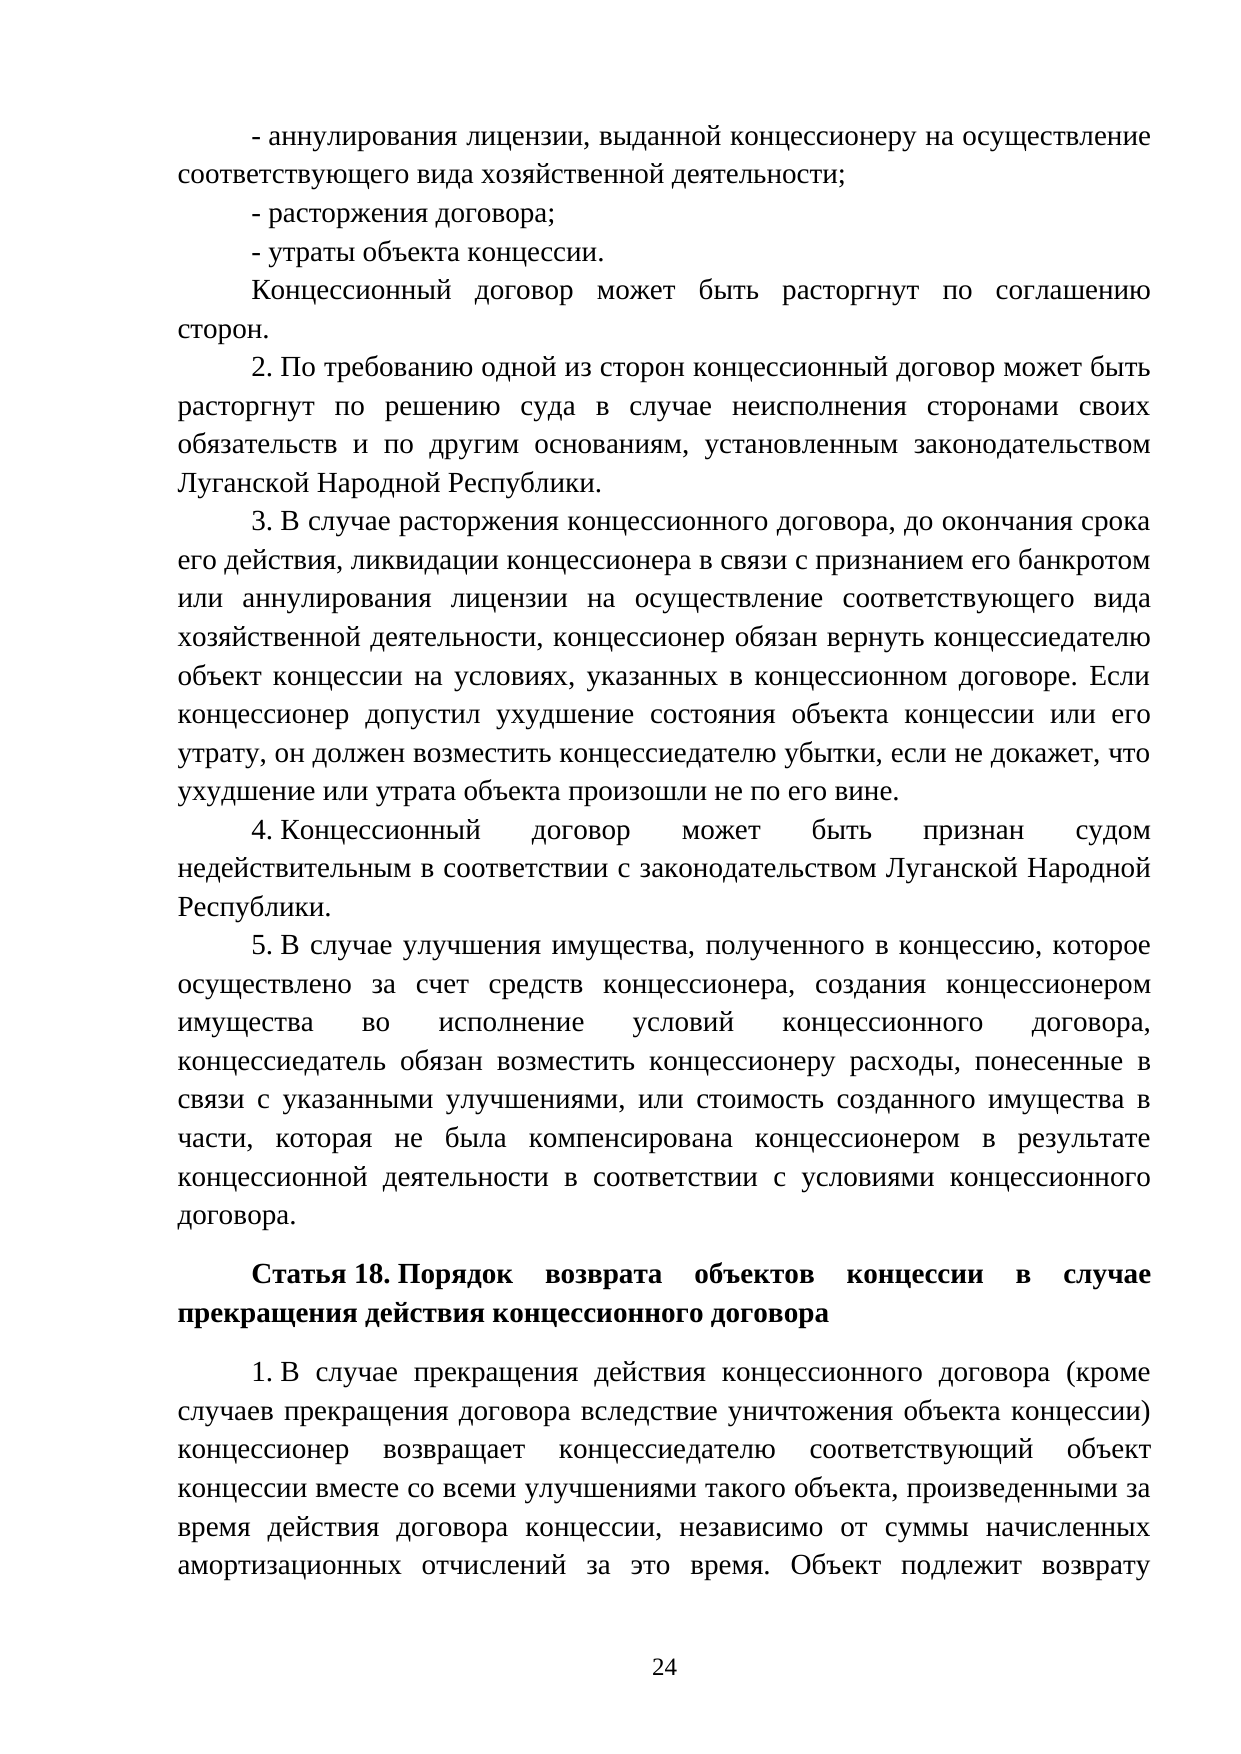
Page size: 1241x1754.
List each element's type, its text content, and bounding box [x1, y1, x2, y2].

text 5. В случае улучшения имущества, полученного в концессию, которое осуществлено за счет средств концессионера, создания концессионером имущества во исполнение условий концессионного договора, концессиедатель обязан возместить концессионеру расходы, понесенные в связи с указанными улучшениями, или стоимость созданного имущества в части, которая не была компенсирована концессионером в результате концессионной деятельности в соответствии с условиями концессионного договора. [177, 927, 1152, 1231]
text 2. По требованию одной из сторон концессионный договор может быть расторгнут по решению суда в случае неисполнения сторонами своих обязательств и по другим основаниям, установленным законодательством Луганской Народной Республики. [177, 349, 1152, 498]
text 3. В случае расторжения концессионного договора, до окончания срока его действия, ликвидации концессионера в связи с признанием его банкротом или аннулирования лицензии на осуществление соответствующего вида хозяйственной деятельности, концессионер обязан вернуть концессиедателю объект концессии на условиях, указанных в концессионном договоре. Если концессионер допустил ухудшение состояния объекта концессии или его утрату, он должен возместить концессиедателю убытки, если не докажет, что ухудшение или утрата объекта произошли не по его вине. [177, 503, 1152, 807]
text - аннулирования лицензии, выданной концессионеру на осуществление соответствующего вида хозяйственной деятельности; [177, 118, 1152, 190]
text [177, 1354, 1152, 1581]
text - утраты объекта концессии. [177, 234, 1152, 267]
text - расторжения договора; [177, 195, 1152, 229]
text 4. Концессионный договор может быть признан судом недействительным в соответствии с законодательством Луганской Народной Республики. [177, 812, 1152, 922]
subtitle Статья 18. Порядок возврата объектов концессии в случае прекращения действия концессионного договора [177, 1257, 1152, 1329]
text Концессионный договор может быть расторгнут по соглашению сторон. [177, 272, 1152, 344]
